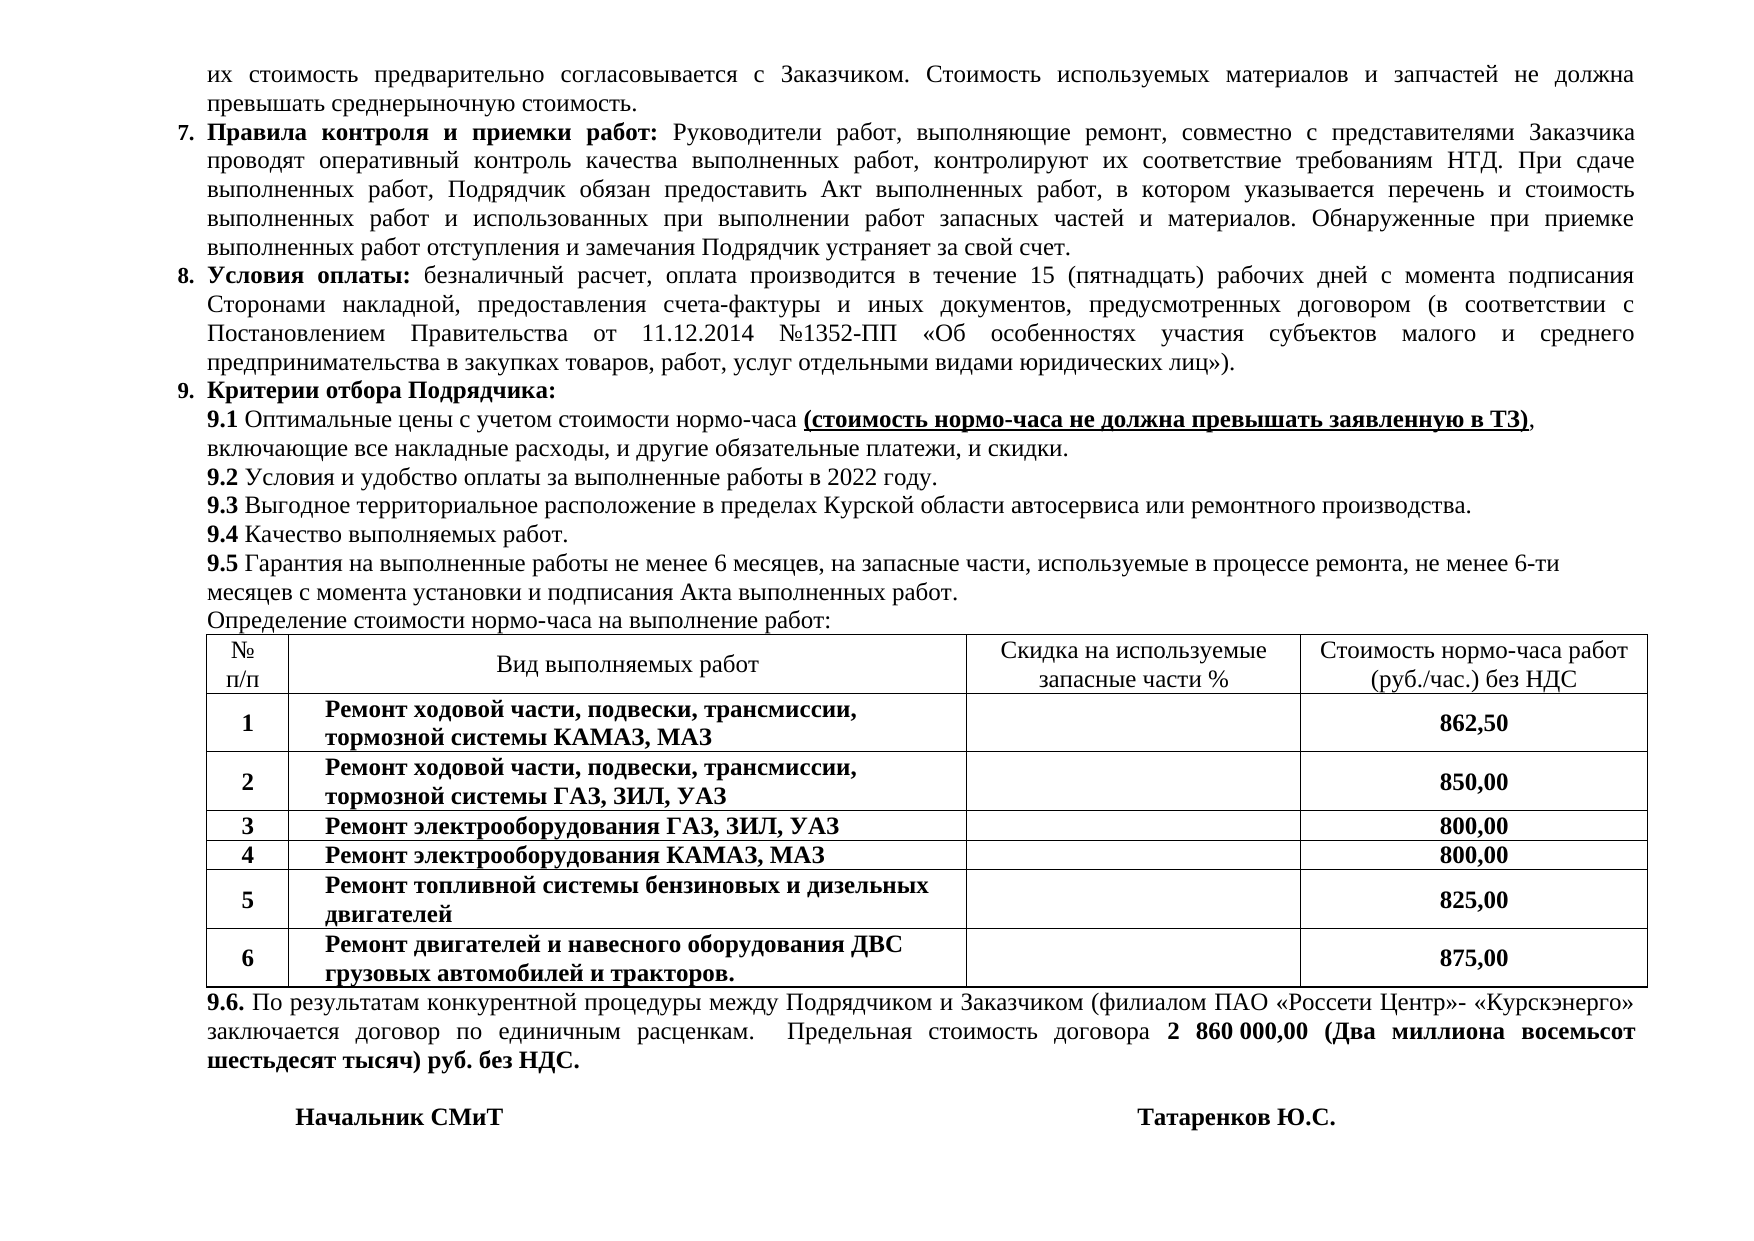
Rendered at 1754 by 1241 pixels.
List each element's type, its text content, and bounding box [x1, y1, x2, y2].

list Критерии отбора Подрядчика: [177, 375, 1636, 404]
text 9.5 Гарантия на выполненные работы не менее 6 месяцев, на запасные части, используемые в процессе ремонта, не менее 6-ти месяцев с момента установки и подписания Акта выполненных работ. [207, 548, 1636, 605]
table_cell Ремонт топливной системы бензиновых и дизельных двигателей [289, 870, 966, 928]
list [207, 59, 1636, 117]
text 9.2 Условия и удобство оплаты за выполненные работы в 2022 году. [207, 462, 1636, 490]
table_cell [967, 811, 1300, 839]
text Начальник СМиТ Татаренков Ю.С. [221, 1102, 1636, 1131]
table_cell 1 [207, 694, 288, 751]
list Правила контроля и приемки работ: Руководители работ, выполняющие ремонт, совместно с представителями Заказчика проводят оперативный контроль качества выполненных работ, контролируют их соответствие требованиям НТД. При сдаче выполненных работ, Подрядчик обязан предоставить Акт выполненных работ, в котором указывается перечень и стоимость выполненных работ и использованных при выполнении работ запасных частей и материалов. Обнаруженные при приемке выполненных работ отступления и замечания Подрядчик устраняет за свой счет. [177, 117, 1636, 260]
table_cell 825,00 [1301, 870, 1647, 928]
table_cell [967, 870, 1300, 928]
table_cell [967, 694, 1300, 751]
table_cell 800,00 [1301, 841, 1647, 869]
text Определение стоимости нормо-часа на выполнение работ: [207, 605, 1636, 634]
table_cell Ремонт электрооборудования КАМАЗ, МАЗ [289, 841, 966, 869]
table_cell [967, 841, 1300, 869]
table_cell [967, 752, 1300, 810]
table_cell 862,50 [1301, 694, 1647, 751]
table_cell 6 [207, 929, 288, 986]
table_header Стоимость нормо-часа работ (руб./час.) без НДС [1301, 635, 1647, 693]
table_cell 2 [207, 752, 288, 810]
table_cell 5 [207, 870, 288, 928]
table_header № п/п [207, 635, 288, 693]
table_header Вид выполняемых работ [289, 635, 966, 693]
table_cell 850,00 [1301, 752, 1647, 810]
table_cell Ремонт двигателей и навесного оборудования ДВС грузовых автомобилей и тракторов. [289, 929, 966, 986]
text 9.6. По результатам конкурентной процедуры между Подрядчиком и Заказчиком (филиалом ПАО «Россети Центр»- «Курскэнерго» заключается договор по единичным расценкам. Предельная стоимость договора 2 860 000,00 (Два миллиона восемьсот шестьдесят тысяч) руб. без НДС. [207, 988, 1636, 1074]
text 9.4 Качество выполняемых работ. [207, 519, 1636, 548]
table_cell 875,00 [1301, 929, 1647, 986]
list Условия оплаты: безналичный расчет, оплата производится в течение 15 (пятнадцать) рабочих дней с момента подписания Сторонами накладной, предоставления счета-фактуры и иных документов, предусмотренных договором (в соответствии с Постановлением Правительства от 11.12.2014 №1352-ПП «Об особенностях участия субъектов малого и среднего предпринимательства в закупках товаров, работ, услуг отдельными видами юридических лиц»). [177, 260, 1636, 375]
text 9.1 Оптимальные цены с учетом стоимости нормо-часа (стоимость нормо-часа не должна превышать заявленную в ТЗ), включающие все накладные расходы, и другие обязательные платежи, и скидки. [207, 404, 1636, 462]
table_cell Ремонт ходовой части, подвески, трансмиссии, тормозной системы ГАЗ, ЗИЛ, УАЗ [289, 752, 966, 810]
text 9.3 Выгодное территориальное расположение в пределах Курской области автосервиса или ремонтного производства. [207, 490, 1636, 519]
table_cell Ремонт ходовой части, подвески, трансмиссии, тормозной системы КАМАЗ, МАЗ [289, 694, 966, 751]
table_cell Ремонт электрооборудования ГАЗ, ЗИЛ, УАЗ [289, 811, 966, 839]
table_cell 800,00 [1301, 811, 1647, 839]
table_cell 4 [207, 841, 288, 869]
table_cell [967, 929, 1300, 986]
table_header Скидка на используемые запасные части % [967, 635, 1300, 693]
table_cell 3 [207, 811, 288, 839]
